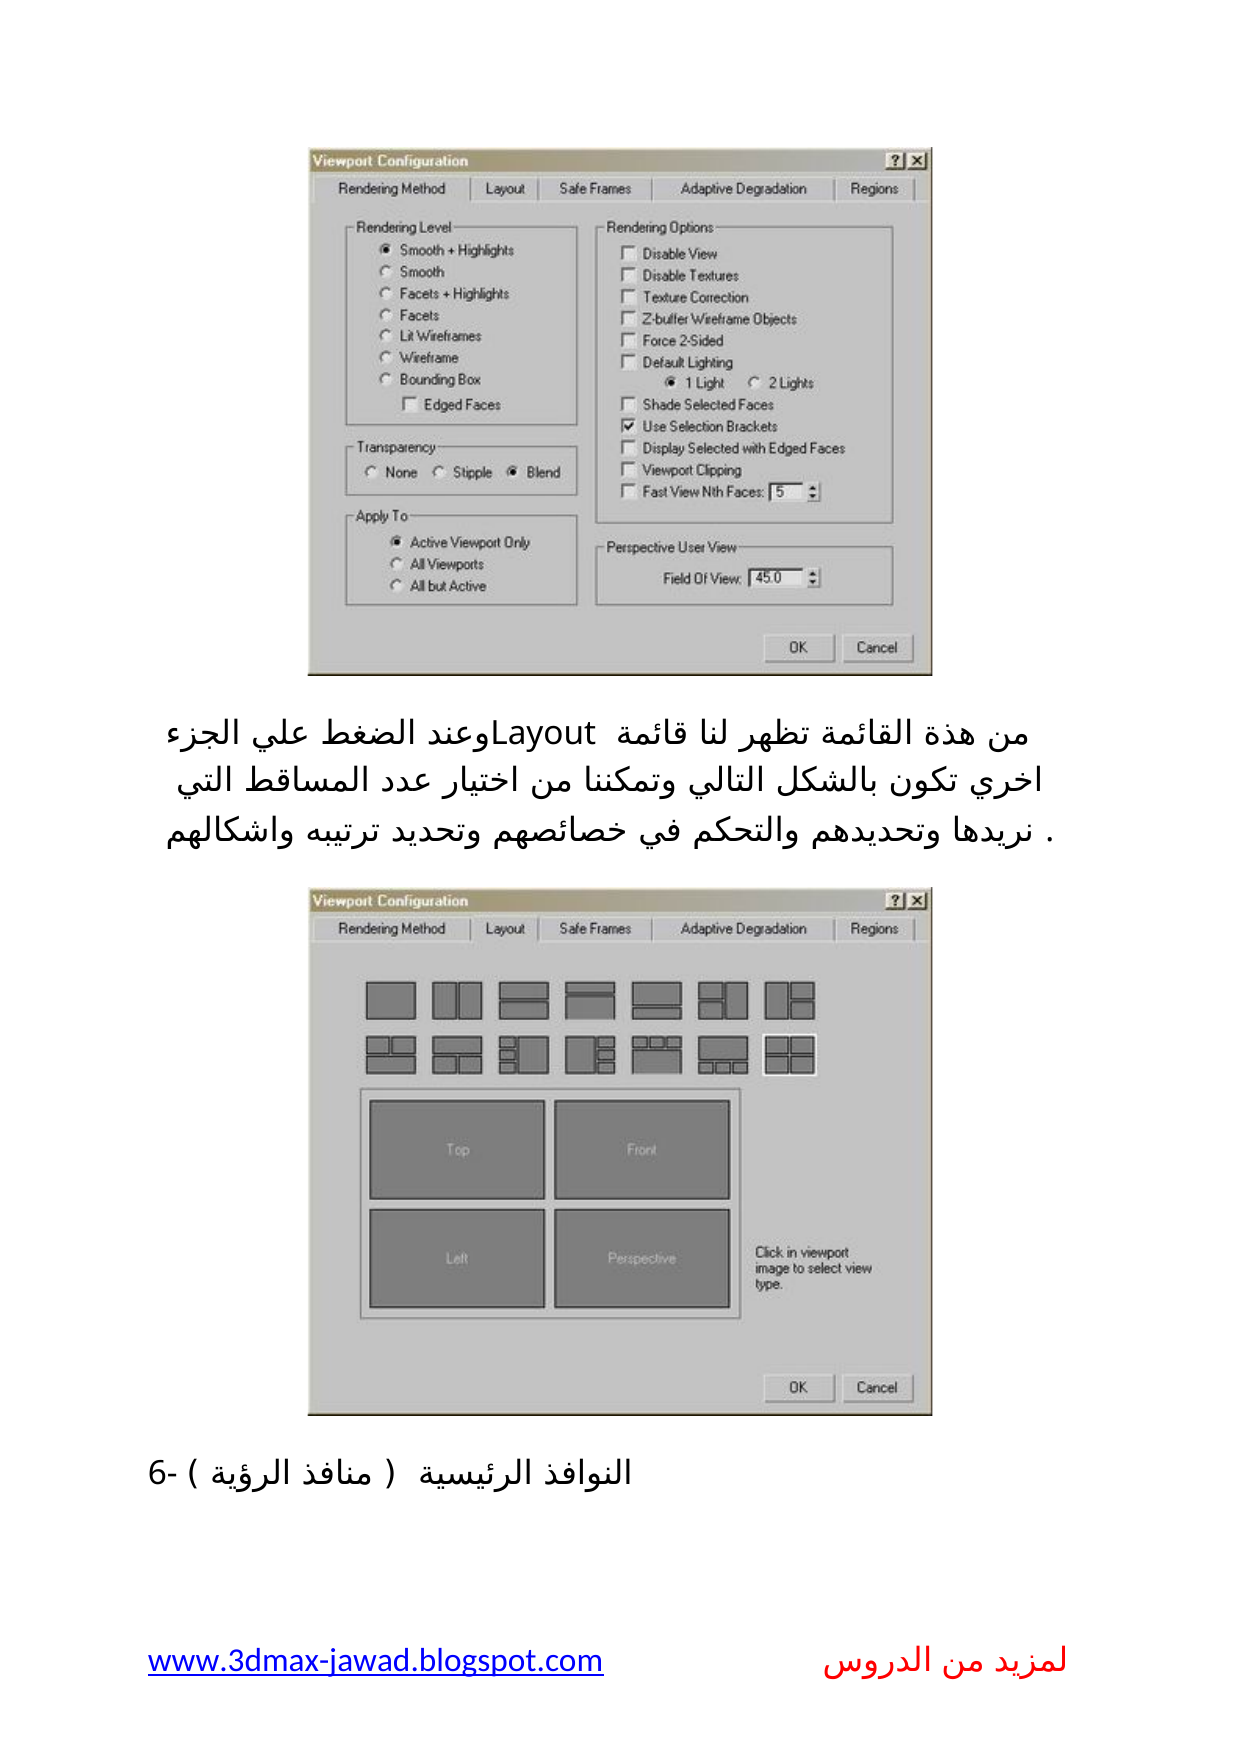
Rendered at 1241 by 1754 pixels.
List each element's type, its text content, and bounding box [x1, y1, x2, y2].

picture [307, 887, 933, 1416]
picture [307, 147, 933, 676]
text وعند الضغط علي الجزءLayout من هذة القائمة تظهر لنا قائمة اخري تكون بالشكل التالي وتمكننا من اختيار عدد المساقط التي نريدها وتحديدهم والتحكم في خصائصهم وتحديد ترتيبه واشكالهم . [165, 709, 1075, 851]
text 6- النوافذ الرئيسية ( منافذ الرؤية ) [148, 1449, 1093, 1494]
